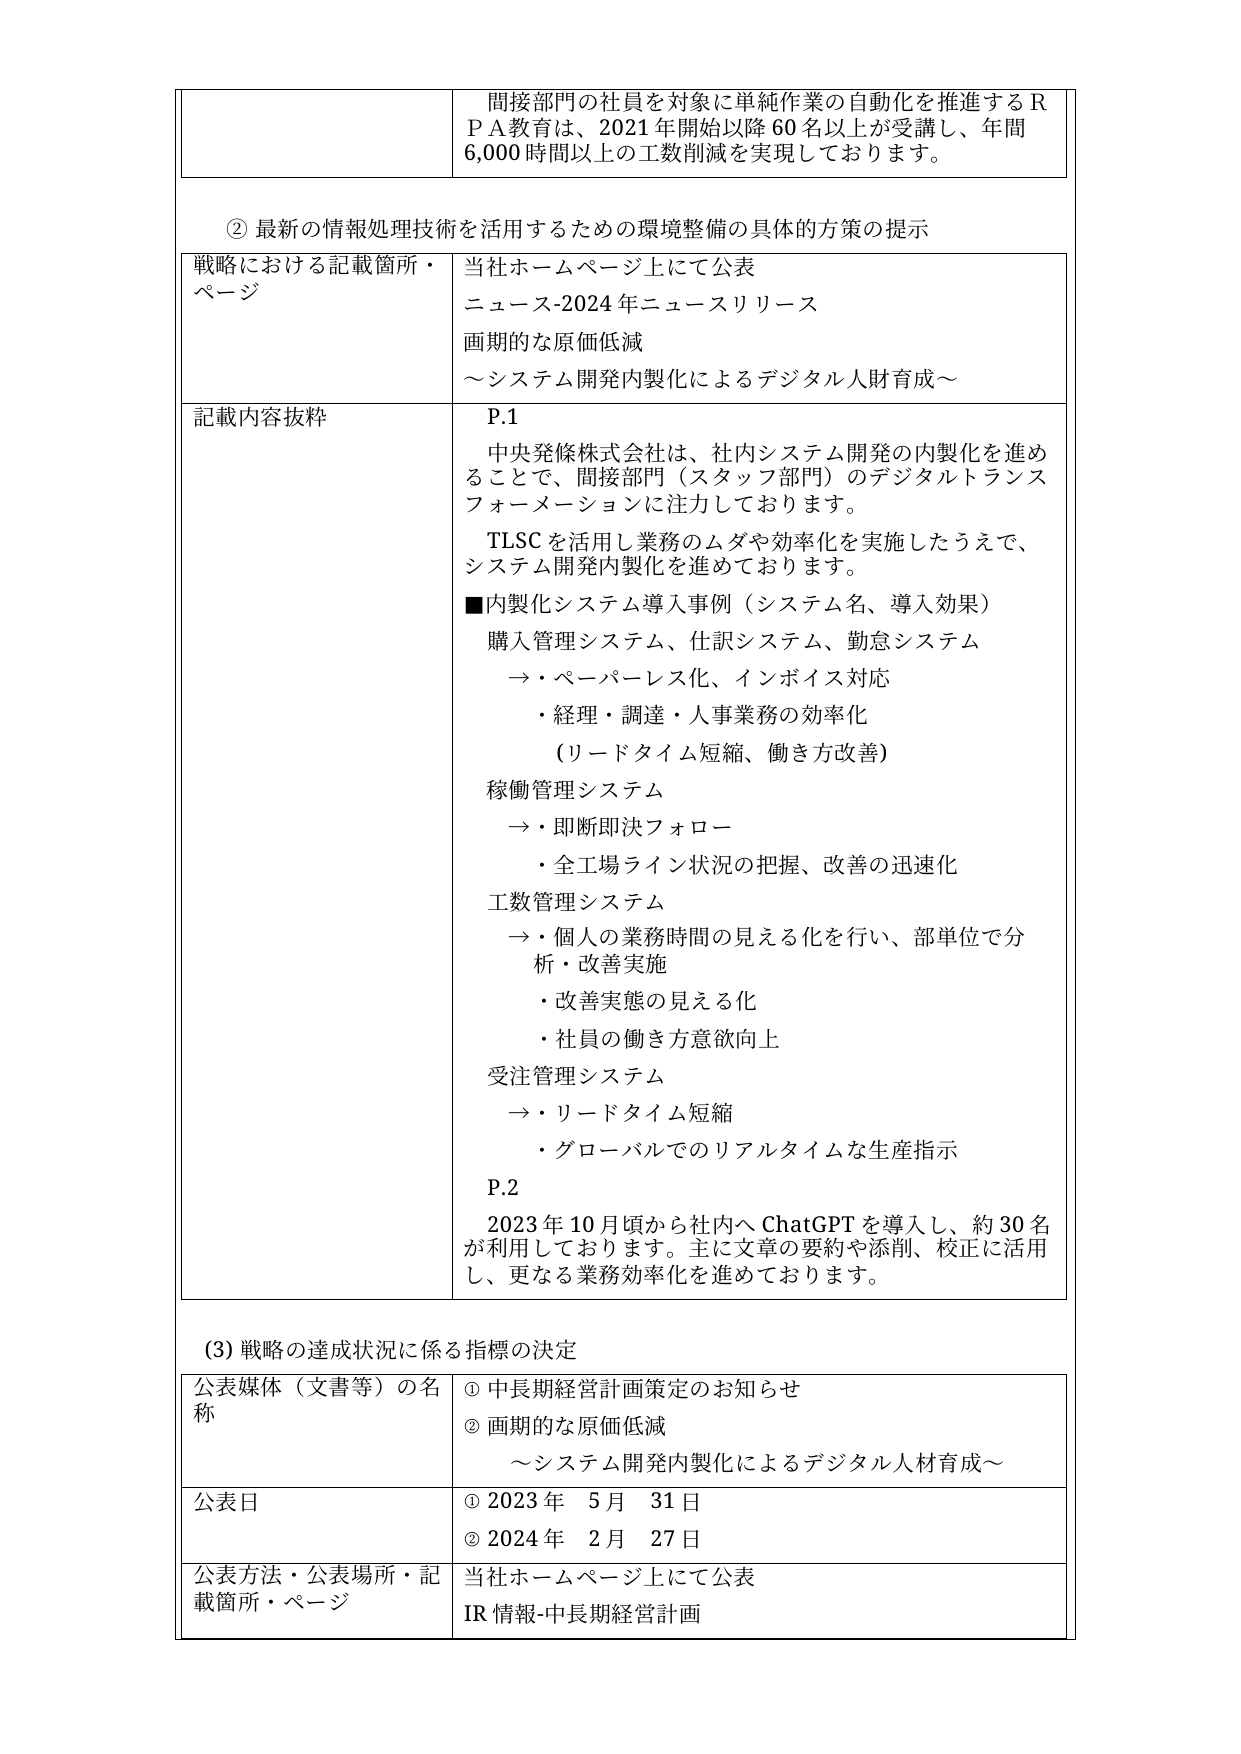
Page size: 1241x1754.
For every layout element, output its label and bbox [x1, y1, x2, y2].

table_cell [176, 90, 1075, 1639]
